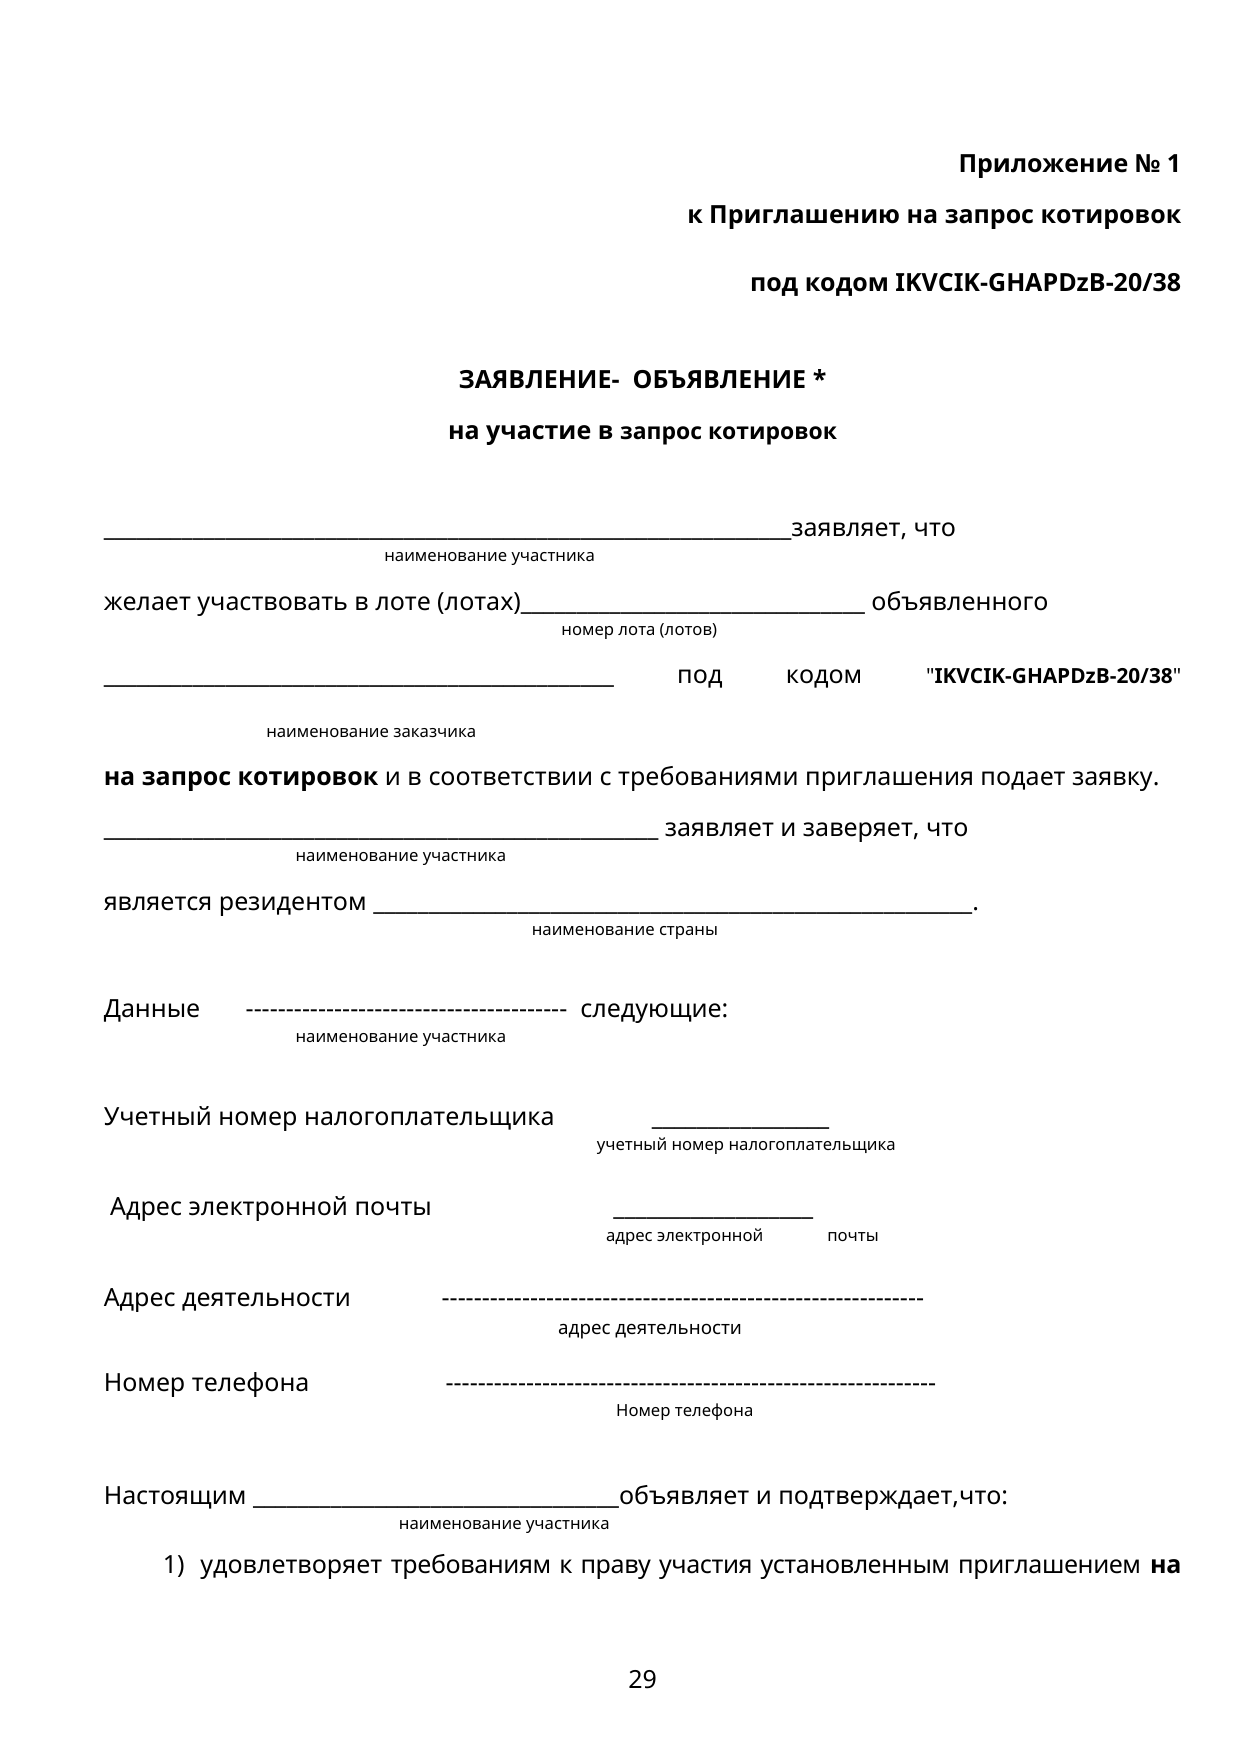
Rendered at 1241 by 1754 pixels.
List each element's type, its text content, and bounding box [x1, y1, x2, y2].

text Номер телефона [473, 1399, 1181, 1422]
text адрес деятельности [103, 1314, 1181, 1339]
text Данные ---------------------------------------- следующие: [103, 991, 1181, 1025]
text наименование участника [384, 544, 1181, 567]
text Адрес деятельности ------------------------------------------------------------ [103, 1280, 1181, 1314]
text ______________________________________________ под кодом "IKVCIK-GHAPDzB-20/38" [103, 657, 1181, 720]
text адрес электронной почты [458, 1223, 1181, 1246]
text наименование участника [295, 844, 1181, 867]
text желает участвовать в лоте (лотах)_______________________________ объявленного [103, 583, 1181, 617]
text учетный номер налогоплательщика [532, 1132, 1181, 1155]
text наименование страны [532, 917, 1181, 940]
text Приложение № 1 [103, 146, 1181, 180]
text является резидентом ______________________________________________________. [103, 883, 1181, 917]
text наименование участника [295, 1025, 1181, 1047]
text ЗАЯВЛЕНИЕ- ОБЪЯВЛЕНИЕ * [103, 362, 1181, 396]
text наименование заказчика [266, 720, 1181, 742]
text Номер телефона ------------------------------------------------------------- [103, 1365, 1181, 1399]
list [163, 1547, 1181, 1581]
text номер лота (лотов) [561, 617, 1181, 640]
subtitle на участие в запрос котировок [103, 413, 1181, 447]
text на запрос котировок и в соответствии с требованиями приглашения подает заявку. [103, 759, 1181, 793]
text ______________________________________________________________заявляет, что [103, 510, 1181, 544]
text к Приглашению на запрос котировок под кодом IKVCIK-GHAPDzB-20/38 [103, 197, 1181, 299]
text наименование участника [399, 1512, 1181, 1534]
text Учетный номер налогоплательщика ________________ [103, 1098, 1181, 1132]
text Настоящим _________________________________объявляет и подтверждает,что: [103, 1478, 1181, 1512]
text Адрес электронной почты __________________ [103, 1189, 1181, 1223]
text __________________________________________________ заявляет и заверяет, что [103, 810, 1181, 844]
